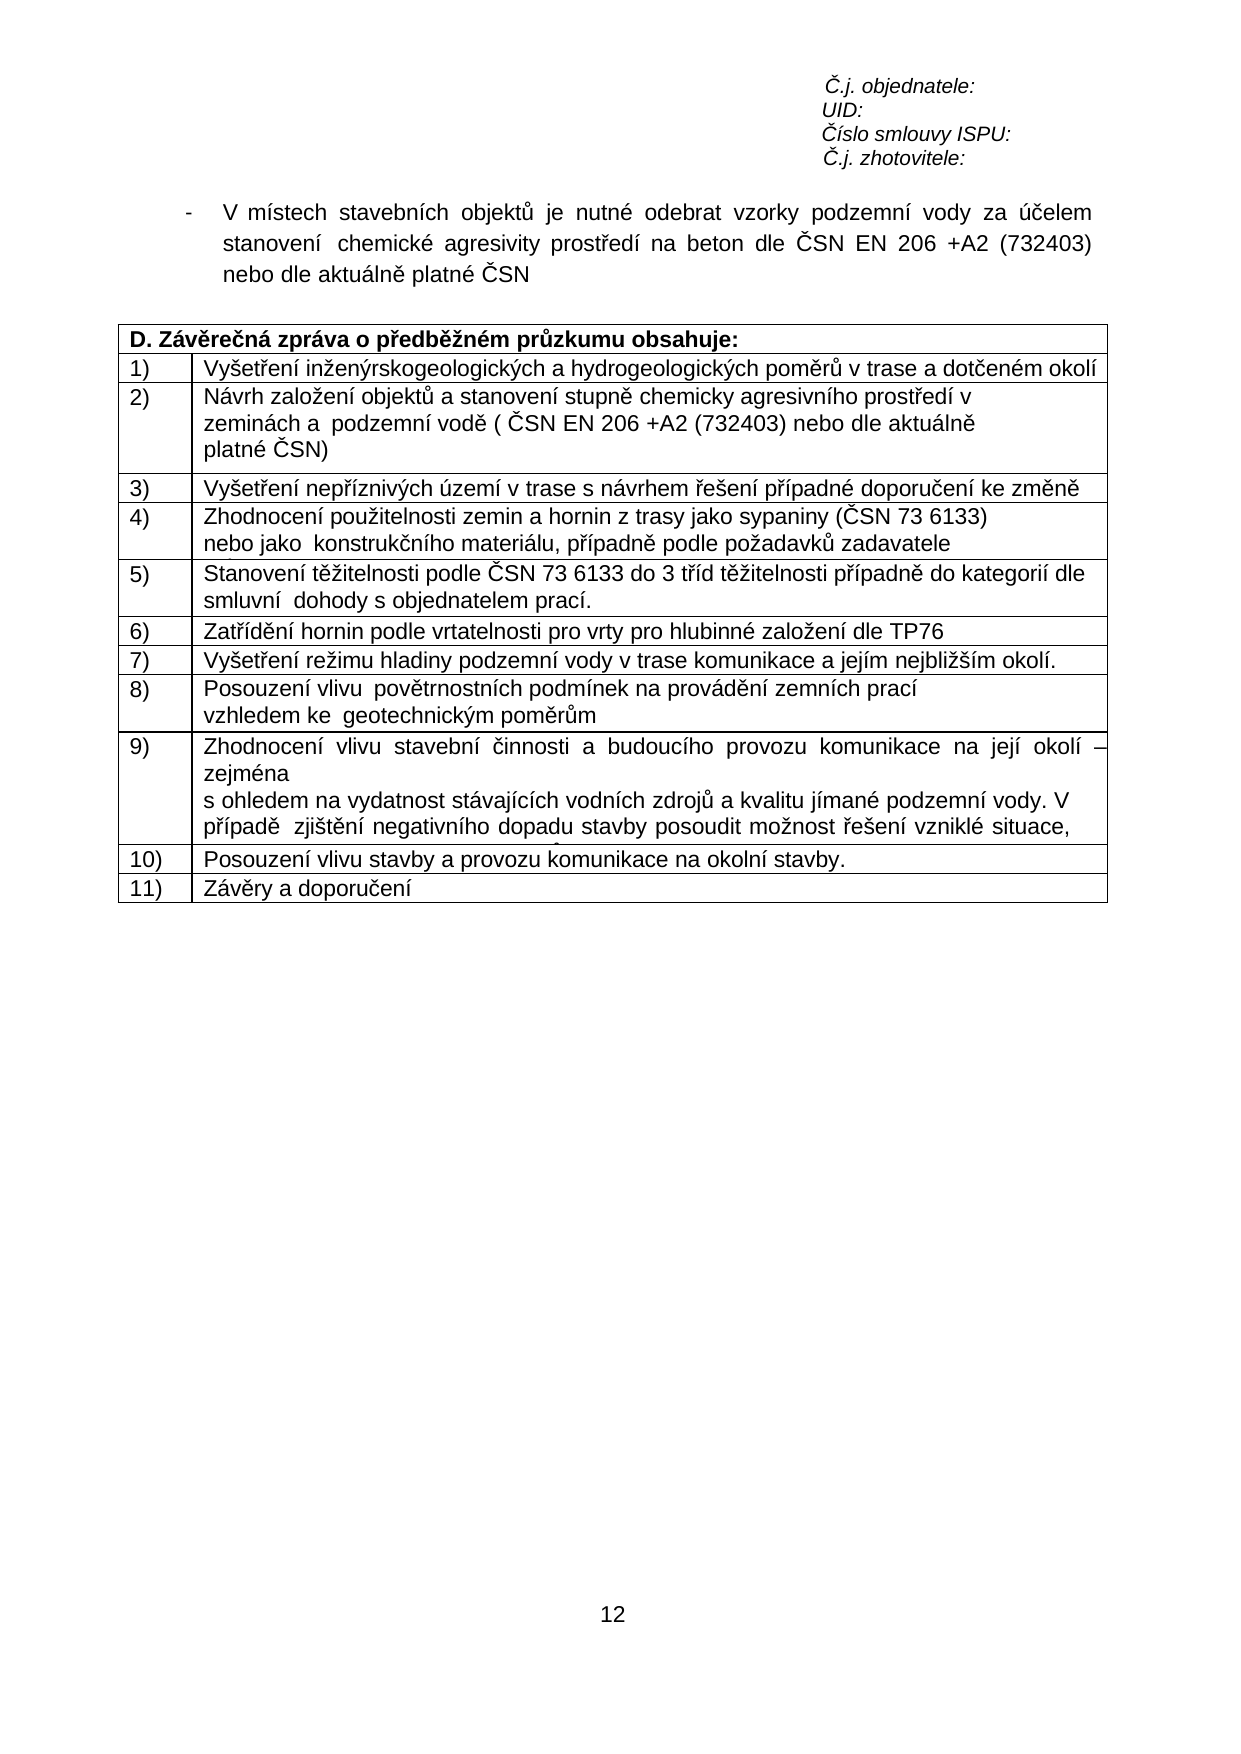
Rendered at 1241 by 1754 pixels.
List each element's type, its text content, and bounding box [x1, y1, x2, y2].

table_cell Zhodnocení použitelnosti zemin a hornin z trasy jako sypaniny (ČSN 73 6133) nebo jako konstrukčního materiálu, případně podle požadavků zadavatele průzkumu. [193, 503, 1107, 559]
table_cell 4) [119, 503, 191, 559]
table_cell Návrh založení objektů a stanovení stupně chemicky agresivního prostředí v zeminách a podzemní vodě ( ČSN EN 206 +A2 (732403) nebo dle aktuálně platné ČSN) [193, 383, 1107, 473]
table_cell Závěry a doporučení [193, 874, 1107, 902]
table_cell 6) [119, 617, 191, 645]
table_cell 5) [119, 560, 191, 616]
table_cell Zhodnocení vlivu stavební činnosti a budoucího provozu komunikace na její okolí – zejména s ohledem na vydatnost stávajících vodních zdrojů a kvalitu jímané podzemní vody. V případě zjištění negativního dopadu stavby posoudit možnost řešení vzniklé situace, případně zřízení náhradních zdrojů. [193, 733, 1107, 844]
table_cell Zatřídění hornin podle vrtatelnosti pro vrty pro hlubinné založení dle TP76 [193, 617, 1107, 645]
table_cell 7) [119, 646, 191, 674]
table_header D. Závěrečná zpráva o předběžném průzkumu obsahuje: [119, 325, 1107, 353]
table_cell 1) [119, 354, 191, 382]
table_cell Vyšetření režimu hladiny podzemní vody v trase komunikace a jejím nejbližším okolí. [193, 646, 1107, 674]
table_cell Posouzení vlivu stavby a provozu komunikace na okolní stavby. [193, 845, 1107, 873]
table_cell 11) [119, 874, 191, 902]
table_cell 9) [119, 733, 191, 844]
table_cell 8) [119, 675, 191, 731]
table_cell 2) [119, 383, 191, 473]
table_cell Posouzení vlivu povětrnostních podmínek na provádění zemních prací vzhledem ke geotechnickým poměrům [193, 675, 1107, 731]
table_cell Vyšetření nepříznivých území v trase s návrhem řešení případné doporučení ke změně trasy [193, 474, 1107, 502]
table_cell 10) [119, 845, 191, 873]
table_cell Stanovení těžitelnosti podle ČSN 73 6133 do 3 tříd těžitelnosti případně do kategorií dle smluvní dohody s objednatelem prací. [193, 560, 1107, 616]
table_cell 3) [119, 474, 191, 502]
list V místech stavebních objektů je nutné odebrat vzorky podzemní vody za účelem stanovení chemické agresivity prostředí na beton dle ČSN EN 206 +A2 (732403) nebo dle aktuálně platné ČSN [185, 198, 1093, 287]
table_cell Vyšetření inženýrskogeologických a hydrogeologických poměrů v trase a dotčeném okolí trasy. [193, 354, 1107, 382]
